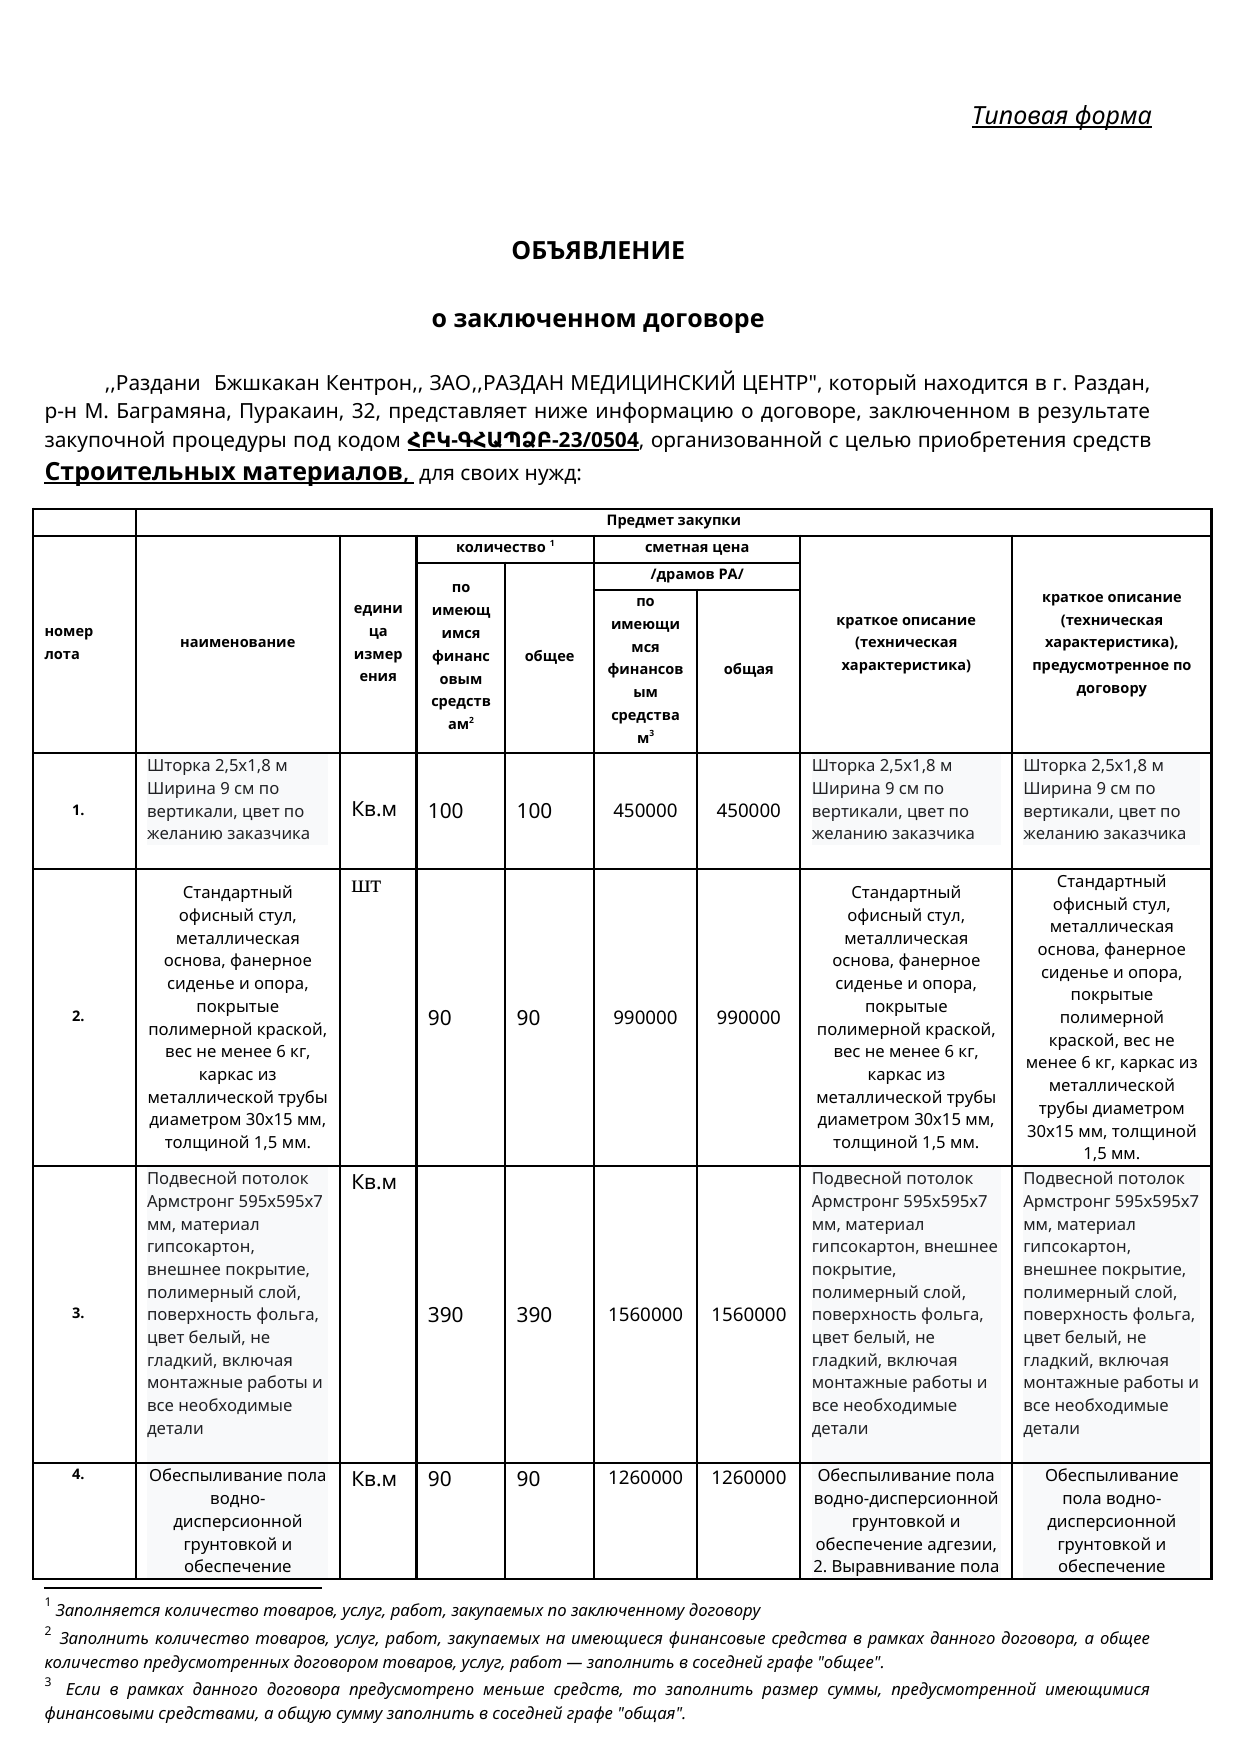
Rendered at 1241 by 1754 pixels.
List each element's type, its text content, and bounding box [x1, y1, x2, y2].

text о заключенном договоре [44, 300, 1152, 334]
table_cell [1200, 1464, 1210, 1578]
text ОБЪЯВЛЕНИЕ [44, 233, 1152, 267]
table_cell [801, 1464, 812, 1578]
table_cell 390 [506, 1167, 593, 1462]
table_header [34, 510, 135, 534]
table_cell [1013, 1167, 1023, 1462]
table_cell 100 [418, 754, 504, 867]
table_cell краткое описание (техническая характеристика), предусмотренное по договору [1013, 537, 1210, 752]
table_cell 390 [418, 1167, 504, 1462]
table_cell 1560000 [595, 1167, 696, 1462]
table_cell по имеющимся финансовым средствам [595, 591, 696, 752]
table_cell /драмов РА/ [595, 564, 799, 589]
table_cell Стандартный офисный стул, металлическая основа, фанерное сиденье и опора, покрытые полимерной краской, вес не менее 6 кг, каркас из металлической трубы диаметром 30х15 мм, толщиной 1,5 мм. [1013, 870, 1210, 1165]
table_cell количество [418, 537, 593, 562]
table_cell 990000 [698, 870, 799, 1165]
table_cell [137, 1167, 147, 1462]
table_cell 1260000 [698, 1464, 799, 1578]
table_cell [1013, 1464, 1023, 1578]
table_cell 990000 [595, 870, 696, 1165]
table_cell [34, 754, 135, 867]
table_cell сметная цена [595, 537, 799, 562]
table_cell шт [341, 870, 415, 1165]
table_cell 1260000 [595, 1464, 696, 1578]
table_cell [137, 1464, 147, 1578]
table_cell Шторка 2,5х1,8 м Ширина 9 см по вертикали, цвет по желанию заказчика [801, 754, 1011, 867]
table_cell Кв.м [341, 1167, 415, 1462]
table_cell наименование [137, 537, 339, 752]
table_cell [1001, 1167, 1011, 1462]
table_cell 450000 [595, 754, 696, 867]
table_cell Стандартный офисный стул, металлическая основа, фанерное сиденье и опора, покрытые полимерной краской, вес не менее 6 кг, каркас из металлической трубы диаметром 30х15 мм, толщиной 1,5 мм. [801, 870, 1011, 1165]
table_cell номер лота [34, 537, 135, 752]
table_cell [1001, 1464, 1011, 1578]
table_cell общая [698, 591, 799, 752]
text Типовая форма [44, 97, 1152, 131]
table_cell Шторка 2,5х1,8 м Ширина 9 см по вертикали, цвет по желанию заказчика [137, 754, 339, 867]
text ,,Раздани Бжшкакан Кентрон,, ЗАО,,РАЗДАН МЕДИЦИНСКИЙ ЦЕНТР", который находится в г. Раздан, р-н М. Баграмяна, Пуракаин, 32, представляет ниже информацию о договоре, заключенном в результате закупочной процедуры под кодом ՀԲԿ-ԳՀԱՊՁԲ-23/0504, организованной с целью приобретения средств Строительных материалов, для своих нужд: [44, 368, 1152, 487]
table_cell [34, 870, 135, 1165]
table_cell Стандартный офисный стул, металлическая основа, фанерное сиденье и опора, покрытые полимерной краской, вес не менее 6 кг, каркас из металлической трубы диаметром 30х15 мм, толщиной 1,5 мм. [137, 870, 339, 1165]
table_cell 90 [418, 1464, 504, 1578]
table_cell [34, 1167, 135, 1462]
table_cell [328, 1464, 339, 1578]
table_cell 100 [506, 754, 593, 867]
table_cell 1560000 [698, 1167, 799, 1462]
table_header Предмет закупки [137, 510, 1210, 534]
table_cell 450000 [698, 754, 799, 867]
table_cell единица измерения [341, 537, 415, 752]
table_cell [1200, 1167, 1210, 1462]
table_cell 90 [418, 870, 504, 1165]
table_cell краткое описание (техническая характеристика) [801, 537, 1011, 752]
table_cell 90 [506, 1464, 593, 1578]
table_cell Кв.м [341, 1464, 415, 1578]
table_cell по имеющимся финансовым средствам [418, 564, 504, 752]
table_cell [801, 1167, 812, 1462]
table_cell общее [506, 564, 593, 752]
table_cell Шторка 2,5х1,8 м Ширина 9 см по вертикали, цвет по желанию заказчика [1013, 754, 1210, 867]
table_cell 90 [506, 870, 593, 1165]
table_cell [34, 1464, 135, 1578]
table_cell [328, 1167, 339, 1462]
table_cell Кв.м [341, 754, 415, 867]
